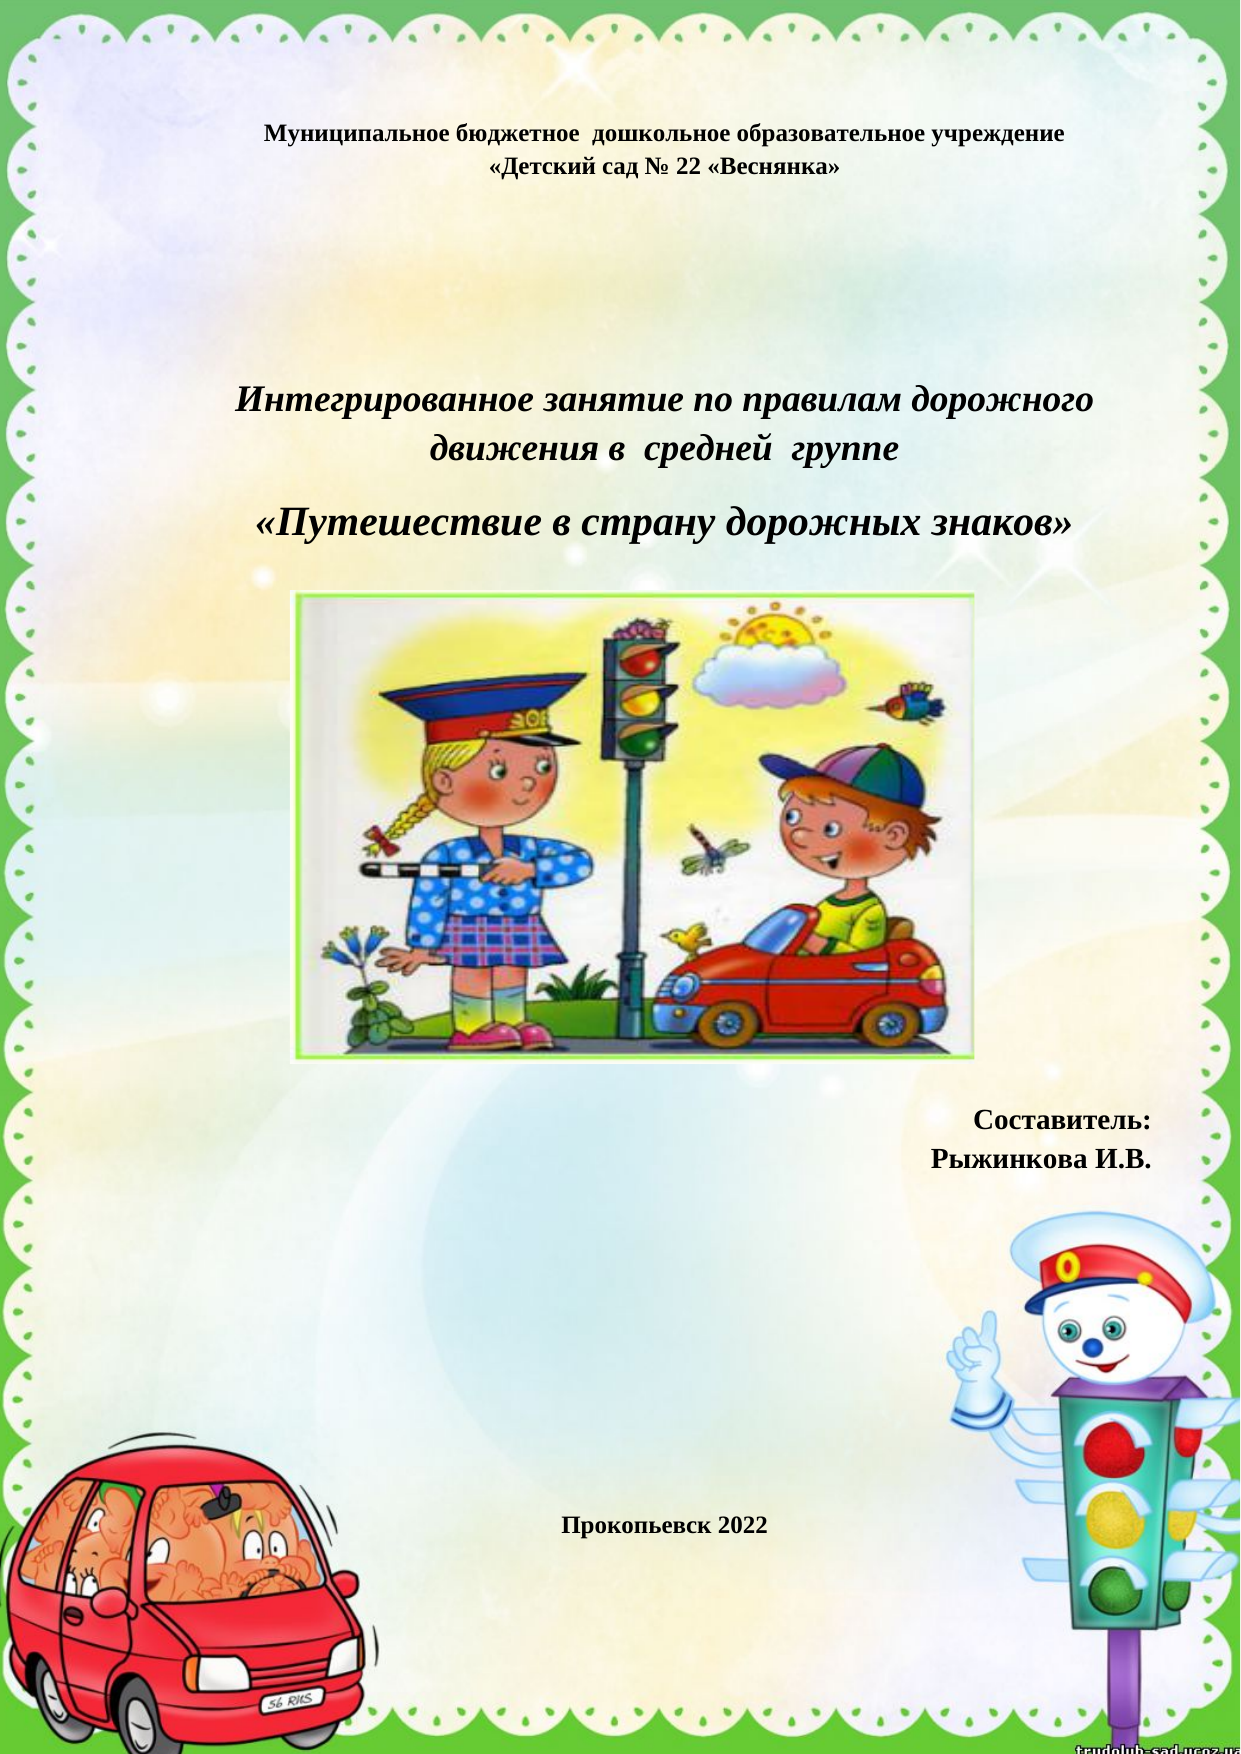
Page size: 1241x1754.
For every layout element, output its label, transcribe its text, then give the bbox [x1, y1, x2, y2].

text «Путешествие в страну дорожных знаков» [177, 496, 1152, 544]
text Интегрированное занятие по правилам дорожного движения в средней группе [177, 376, 1152, 469]
picture [0, 0, 1241, 1754]
text «Детский сад № 22 «Веснянка» [177, 151, 1152, 180]
text Муниципальное бюджетное дошкольное образовательное учреждение [177, 118, 1152, 147]
text Составитель: [177, 1102, 1152, 1136]
text Рыжинкова И.В. [177, 1141, 1152, 1174]
text Прокопьевск 2022 [177, 1510, 1152, 1538]
